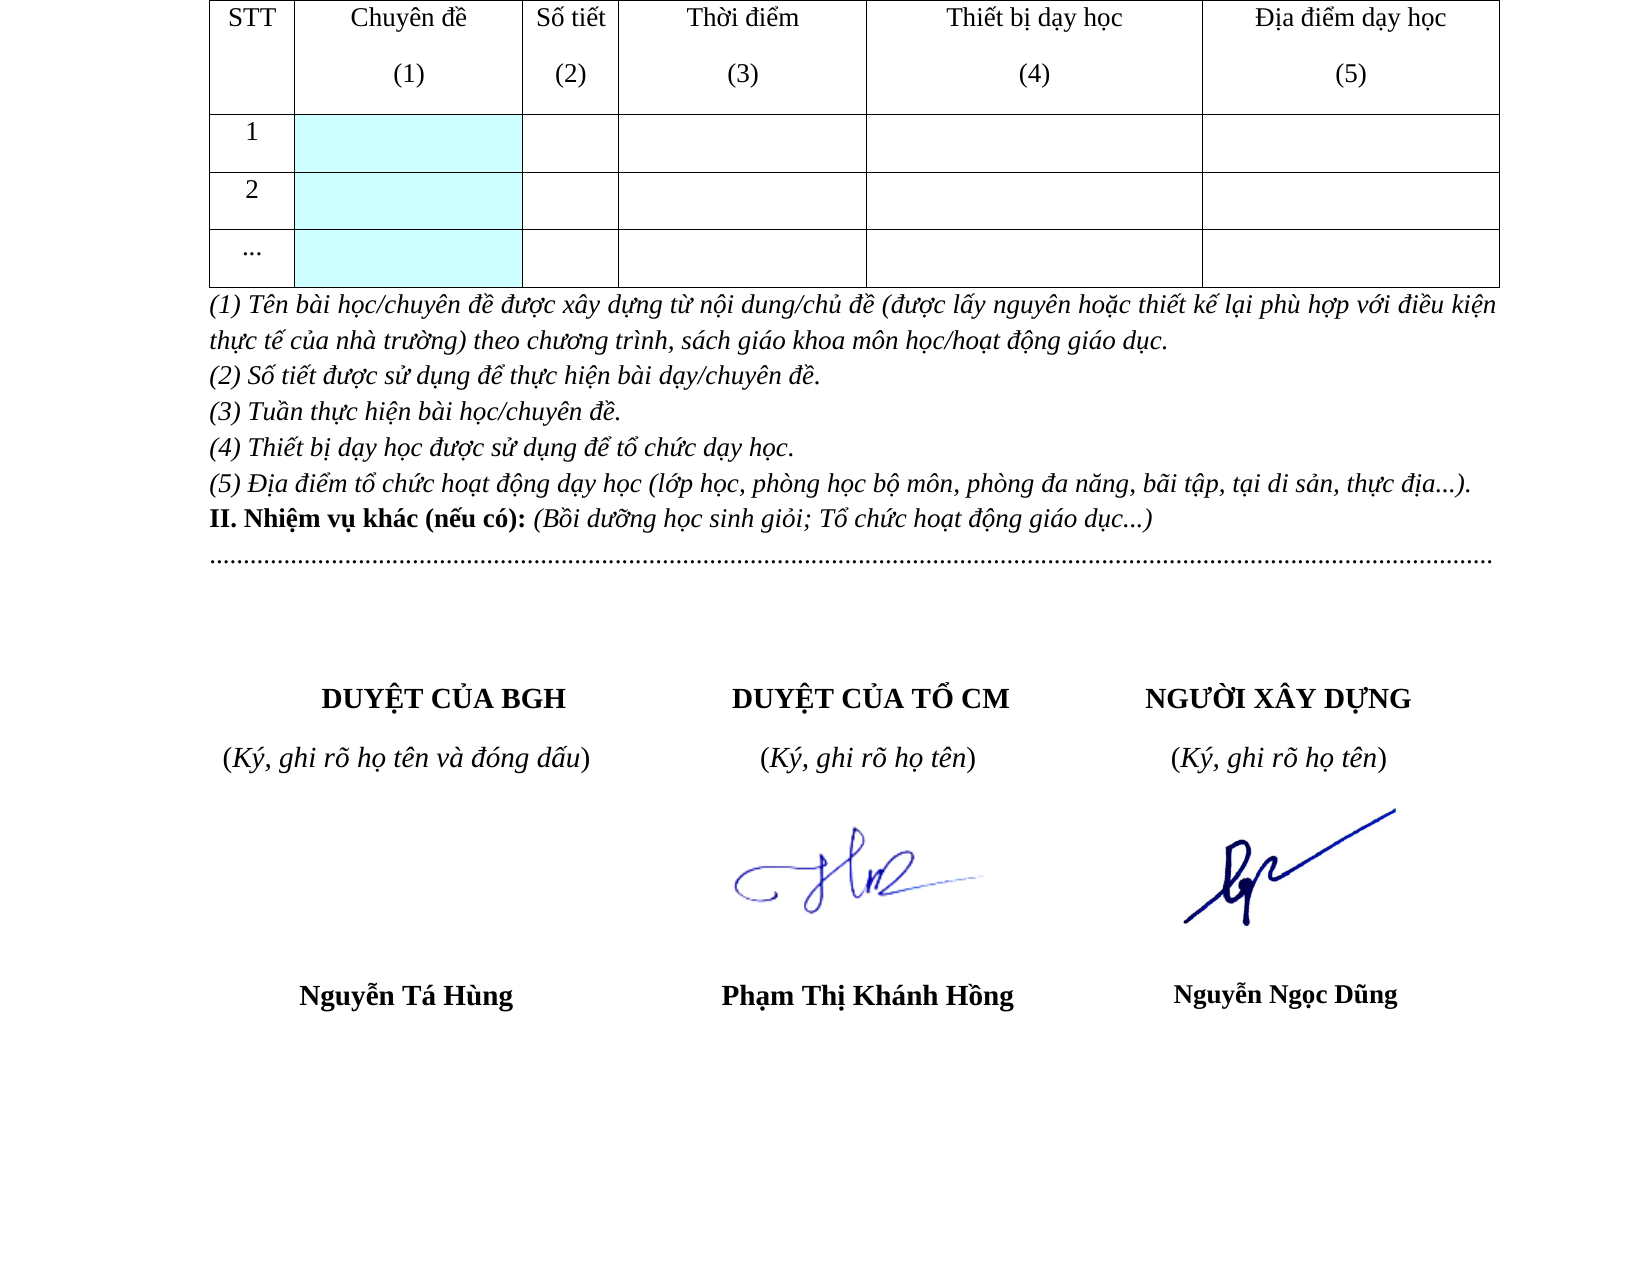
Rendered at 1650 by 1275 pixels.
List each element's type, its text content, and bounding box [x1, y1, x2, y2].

table_cell [619, 173, 866, 229]
text (5) Địa điểm tổ chức hoạt động dạy học (lớp học, phòng học bộ môn, phòng đa năng, bãi tập, tại di sản, thực địa...). [209, 467, 1500, 498]
table_cell 2 [210, 173, 294, 229]
table_cell [867, 230, 1202, 287]
table_cell [1203, 230, 1499, 287]
text (4) Thiết bị dạy học được sử dụng để tổ chức dạy học. [209, 431, 1500, 462]
picture [1173, 800, 1401, 928]
table_header DUYỆT CỦA BGH (Ký, ghi rõ họ tên và đóng dấu) Nguyễn Tá Hùng [150, 681, 662, 1165]
table_cell [619, 115, 866, 172]
table_cell [523, 230, 618, 287]
table_cell [867, 173, 1202, 229]
text .............................................................................................................................................................................................. [209, 538, 1500, 569]
table_cell [295, 115, 522, 172]
table_header Số tiết (2) [523, 1, 618, 114]
text II. Nhiệm vụ khác (nếu có): (Bồi dưỡng học sinh giỏi; Tổ chức hoạt động giáo dục...) [209, 502, 1500, 533]
table_cell [523, 173, 618, 229]
picture [726, 816, 1004, 928]
table_cell [295, 230, 522, 287]
table_cell [867, 115, 1202, 172]
text (2) Số tiết được sử dụng để thực hiện bài dạy/chuyên đề. [209, 359, 1500, 391]
text (1) Tên bài học/chuyên đề được xây dựng từ nội dung/chủ đề (được lấy nguyên hoặc thiết kế lại phù hợp với điều kiện thực tế của nhà trường) theo chương trình, sách giáo khoa môn học/hoạt động giáo dục. [209, 288, 1500, 355]
table_header DUYỆT CỦA TỔ CM (Ký, ghi rõ họ tên) Phạm Thị Khánh Hồng [662, 681, 1073, 1165]
table_header Địa điểm dạy học (5) [1203, 1, 1499, 114]
table_header Thiết bị dạy học (4) [867, 1, 1202, 114]
table_cell [1203, 173, 1499, 229]
table_cell [523, 115, 618, 172]
table_cell [295, 173, 522, 229]
table_header STT [210, 1, 294, 114]
table_header NGƯỜI XÂY DỰNG (Ký, ghi rõ họ tên) Nguyễn Ngọc Dũng [1073, 681, 1484, 1165]
table_header Chuyên đề (1) [295, 1, 522, 114]
table_cell ... [210, 230, 294, 287]
table_cell [1203, 115, 1499, 172]
table_cell 1 [210, 115, 294, 172]
table_header Thời điểm (3) [619, 1, 866, 114]
text (3) Tuần thực hiện bài học/chuyên đề. [209, 395, 1500, 426]
table_cell [619, 230, 866, 287]
